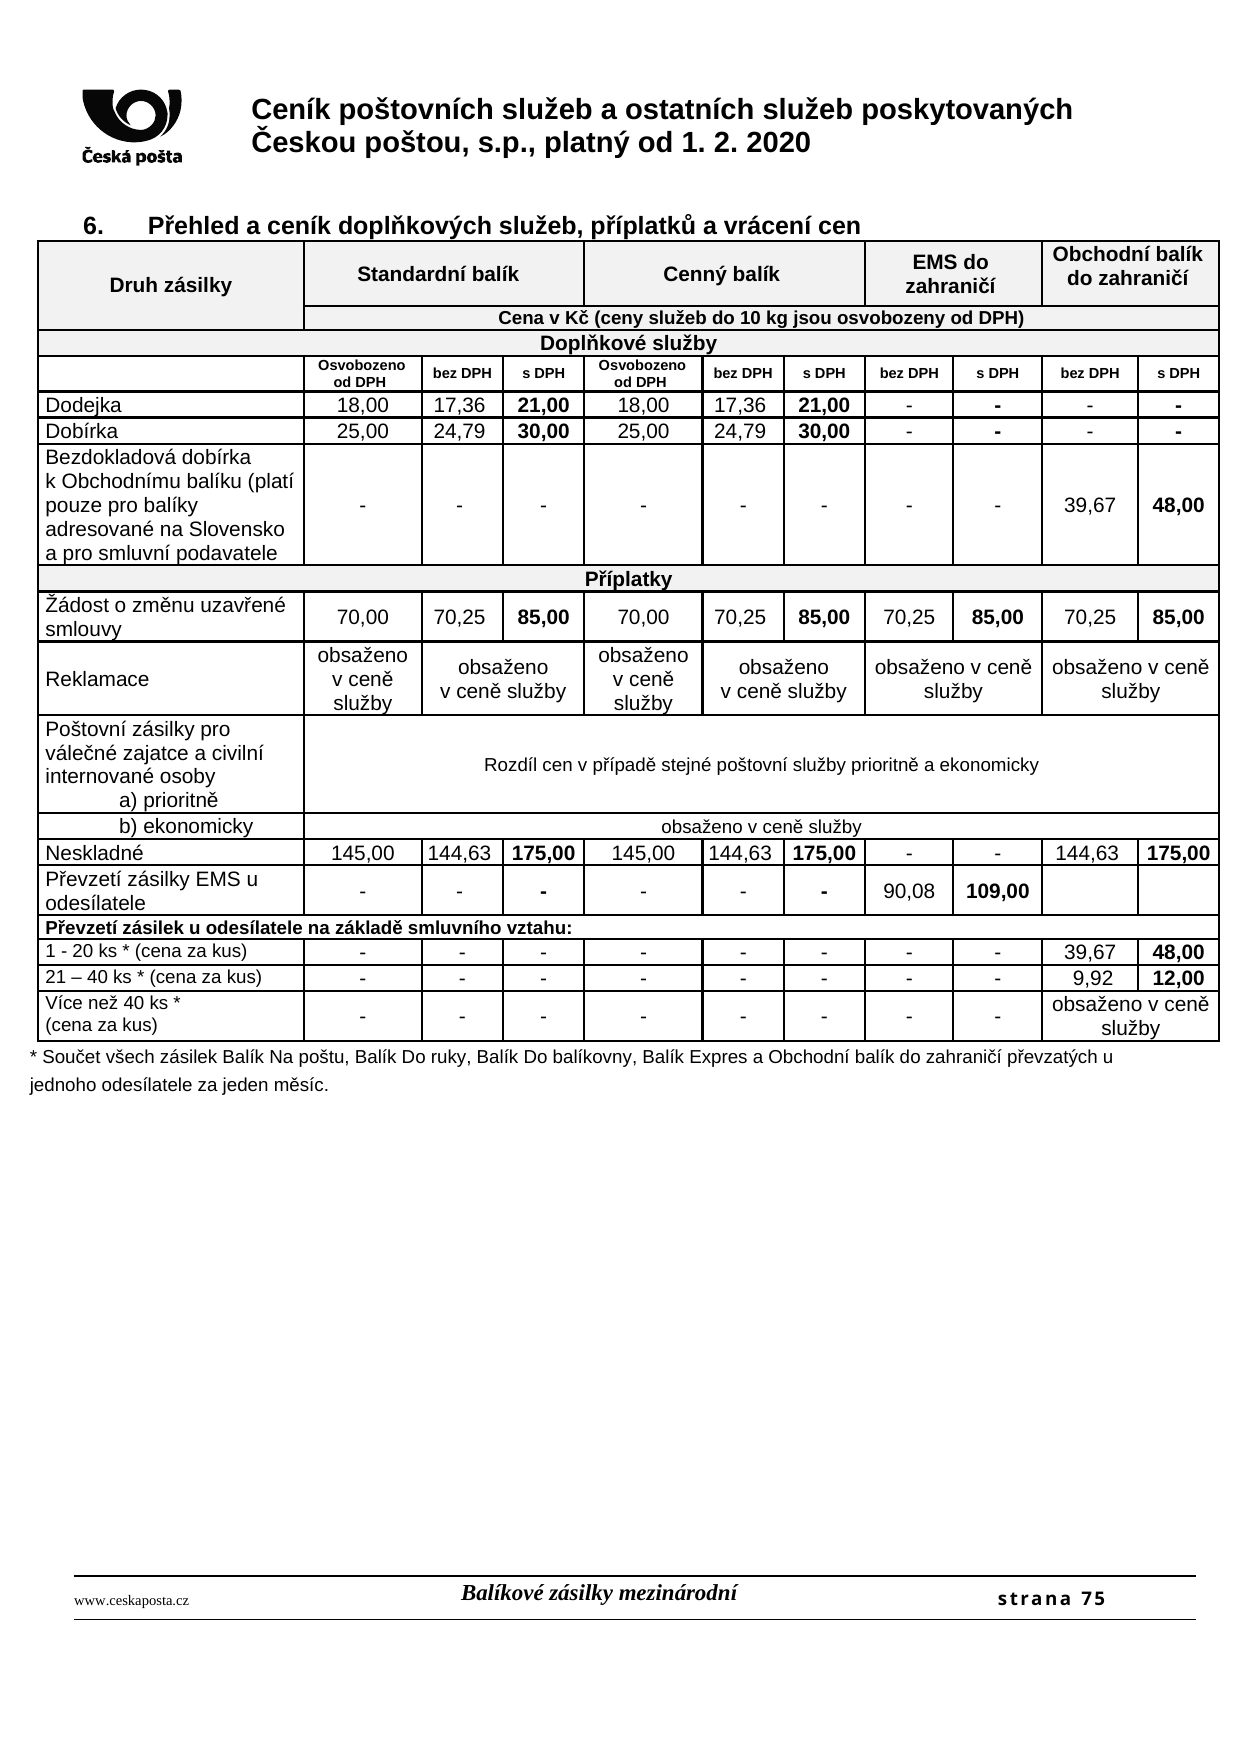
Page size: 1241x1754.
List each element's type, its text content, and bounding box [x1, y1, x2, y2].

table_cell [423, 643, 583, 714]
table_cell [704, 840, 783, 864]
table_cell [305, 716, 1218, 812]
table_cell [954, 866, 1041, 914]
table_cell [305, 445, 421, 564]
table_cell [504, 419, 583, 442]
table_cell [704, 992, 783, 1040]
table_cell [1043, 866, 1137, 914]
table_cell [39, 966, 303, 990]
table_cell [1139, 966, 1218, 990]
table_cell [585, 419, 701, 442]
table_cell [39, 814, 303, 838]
text * Součet všech zásilek Balík Na poštu, Balík Do ruky, Balík Do balíkovny, Balík Expres a Obchodní balík do zahraničí převzatých u jednoho odesílatele za jeden měsíc. [29, 1042, 1137, 1096]
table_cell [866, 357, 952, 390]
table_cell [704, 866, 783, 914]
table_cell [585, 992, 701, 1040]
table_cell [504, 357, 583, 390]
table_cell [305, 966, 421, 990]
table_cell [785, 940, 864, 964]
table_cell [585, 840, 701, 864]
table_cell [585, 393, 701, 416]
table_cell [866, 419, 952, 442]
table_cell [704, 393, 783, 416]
subtitle Přehled a ceník doplňkových služeb, příplatků a vrácení cen [83, 213, 1137, 240]
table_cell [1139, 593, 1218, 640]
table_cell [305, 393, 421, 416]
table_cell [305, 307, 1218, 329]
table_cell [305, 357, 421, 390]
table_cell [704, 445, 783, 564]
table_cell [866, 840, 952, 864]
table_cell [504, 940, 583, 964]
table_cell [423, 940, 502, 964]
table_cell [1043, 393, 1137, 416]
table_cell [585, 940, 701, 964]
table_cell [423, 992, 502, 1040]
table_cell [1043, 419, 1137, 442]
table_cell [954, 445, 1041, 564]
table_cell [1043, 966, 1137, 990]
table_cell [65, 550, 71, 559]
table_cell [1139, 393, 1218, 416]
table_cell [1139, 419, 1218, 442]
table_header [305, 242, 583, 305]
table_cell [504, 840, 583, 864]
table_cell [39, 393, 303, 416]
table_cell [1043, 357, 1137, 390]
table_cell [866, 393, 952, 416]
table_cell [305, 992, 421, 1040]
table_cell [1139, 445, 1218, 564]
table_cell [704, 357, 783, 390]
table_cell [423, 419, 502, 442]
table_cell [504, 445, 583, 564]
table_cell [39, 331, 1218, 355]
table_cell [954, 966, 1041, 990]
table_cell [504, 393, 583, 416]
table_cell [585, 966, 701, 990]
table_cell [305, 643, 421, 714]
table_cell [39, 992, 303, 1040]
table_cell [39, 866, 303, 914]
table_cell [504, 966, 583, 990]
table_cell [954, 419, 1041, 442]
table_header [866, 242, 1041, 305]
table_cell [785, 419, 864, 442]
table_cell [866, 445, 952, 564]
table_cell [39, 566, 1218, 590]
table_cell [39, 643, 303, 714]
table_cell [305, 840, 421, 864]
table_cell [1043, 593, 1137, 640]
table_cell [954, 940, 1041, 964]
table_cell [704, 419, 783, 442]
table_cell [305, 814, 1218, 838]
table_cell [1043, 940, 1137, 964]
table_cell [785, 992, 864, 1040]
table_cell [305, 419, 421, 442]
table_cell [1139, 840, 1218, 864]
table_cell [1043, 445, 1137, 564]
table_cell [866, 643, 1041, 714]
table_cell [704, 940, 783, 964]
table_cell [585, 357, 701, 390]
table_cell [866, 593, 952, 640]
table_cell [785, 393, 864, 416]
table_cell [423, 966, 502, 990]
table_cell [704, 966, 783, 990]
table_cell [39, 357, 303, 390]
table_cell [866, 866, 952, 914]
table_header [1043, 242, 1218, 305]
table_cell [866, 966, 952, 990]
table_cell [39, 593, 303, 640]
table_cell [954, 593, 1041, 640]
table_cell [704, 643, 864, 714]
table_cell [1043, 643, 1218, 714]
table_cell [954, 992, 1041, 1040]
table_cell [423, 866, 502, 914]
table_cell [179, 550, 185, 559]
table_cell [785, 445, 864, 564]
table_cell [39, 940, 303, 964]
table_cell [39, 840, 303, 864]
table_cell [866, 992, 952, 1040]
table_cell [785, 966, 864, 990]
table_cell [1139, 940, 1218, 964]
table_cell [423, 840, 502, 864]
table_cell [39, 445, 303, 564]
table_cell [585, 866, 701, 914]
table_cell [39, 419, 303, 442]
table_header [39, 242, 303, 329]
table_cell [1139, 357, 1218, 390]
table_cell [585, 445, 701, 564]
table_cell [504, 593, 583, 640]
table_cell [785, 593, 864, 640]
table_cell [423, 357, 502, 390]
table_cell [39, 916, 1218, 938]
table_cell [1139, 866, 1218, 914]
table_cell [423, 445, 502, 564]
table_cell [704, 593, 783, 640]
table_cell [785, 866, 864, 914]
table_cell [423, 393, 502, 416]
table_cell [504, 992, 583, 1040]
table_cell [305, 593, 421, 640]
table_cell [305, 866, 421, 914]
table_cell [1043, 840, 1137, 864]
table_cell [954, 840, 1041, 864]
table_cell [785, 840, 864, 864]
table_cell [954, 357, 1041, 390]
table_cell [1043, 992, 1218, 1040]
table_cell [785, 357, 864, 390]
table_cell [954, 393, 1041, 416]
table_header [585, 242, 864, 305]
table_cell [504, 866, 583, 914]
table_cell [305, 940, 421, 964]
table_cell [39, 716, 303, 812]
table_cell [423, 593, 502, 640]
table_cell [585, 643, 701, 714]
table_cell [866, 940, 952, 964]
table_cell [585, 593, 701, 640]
